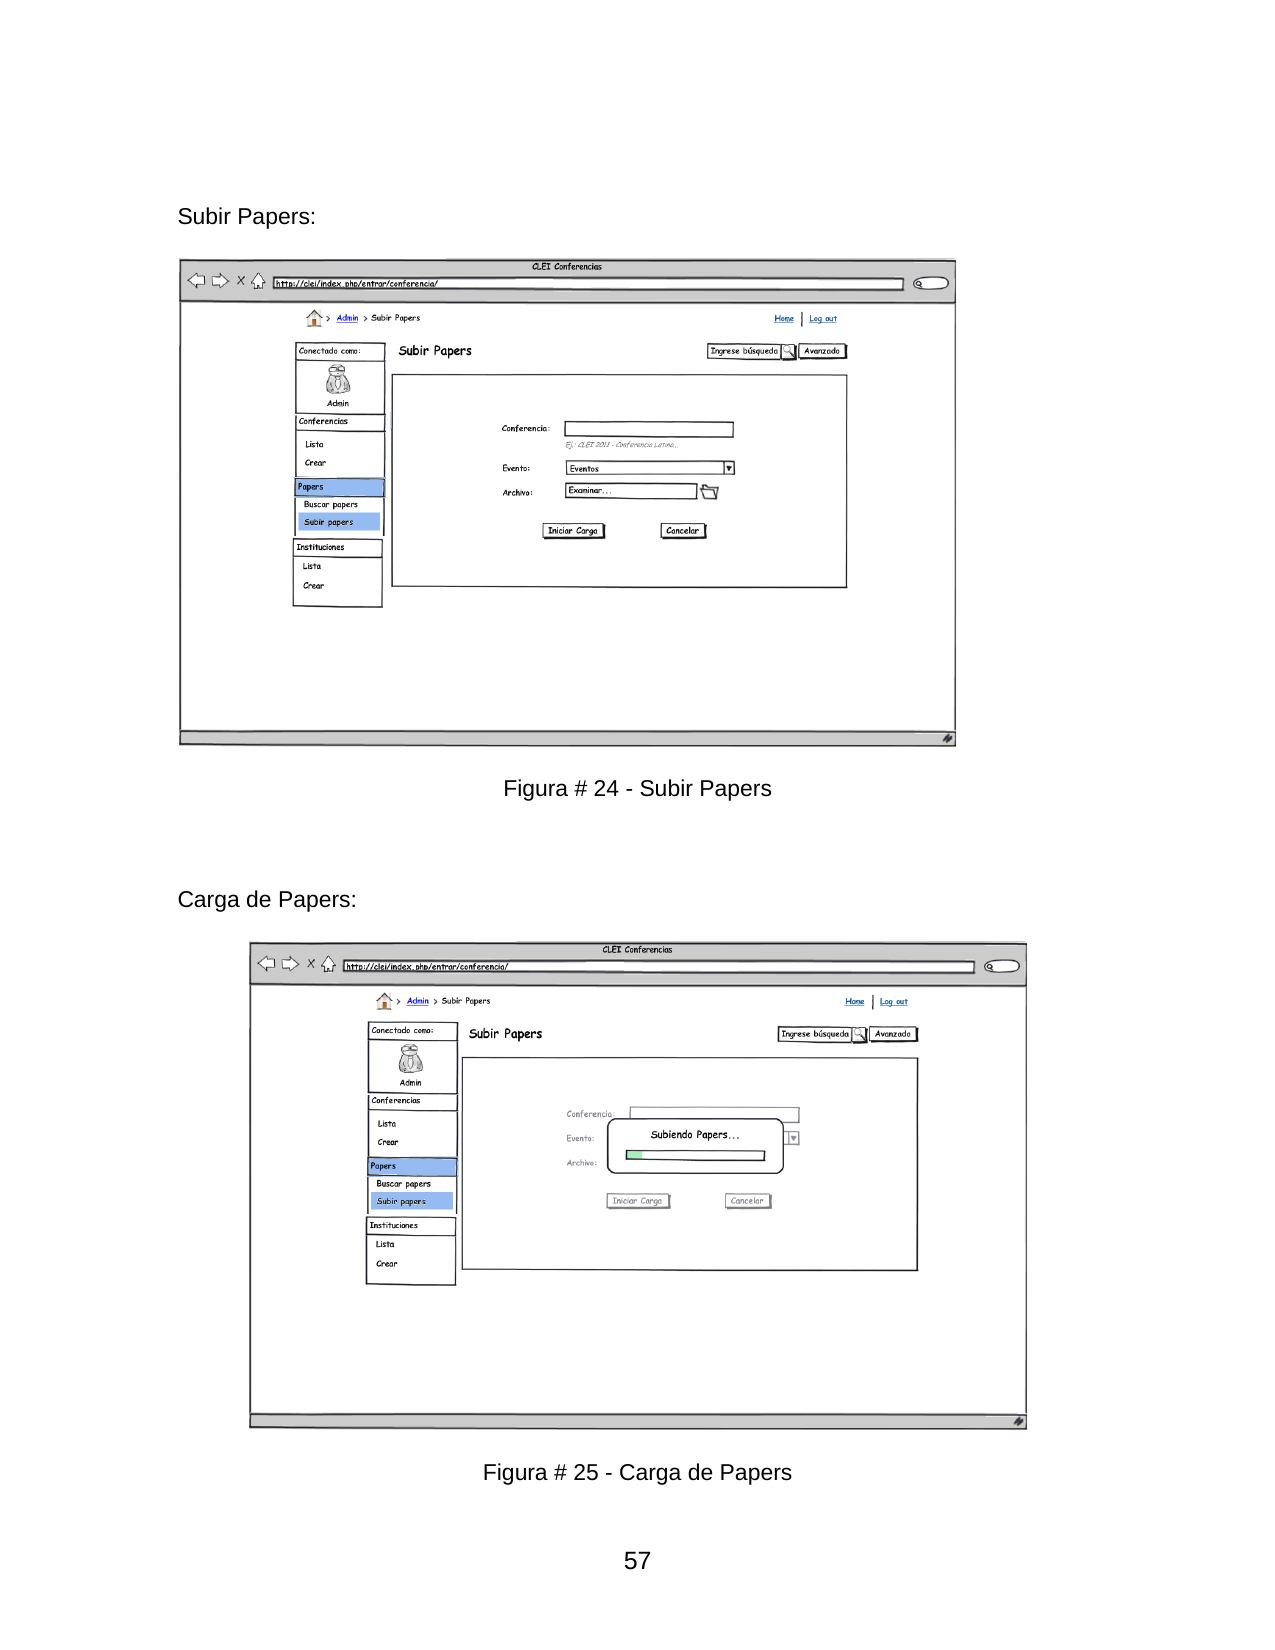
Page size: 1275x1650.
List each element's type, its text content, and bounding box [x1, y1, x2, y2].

text Figura # 24 - Subir Papers [177, 775, 1098, 802]
text Carga de Papers: [177, 886, 1098, 913]
picture [247, 941, 1028, 1430]
text Figura # 25 - Carga de Papers [177, 1458, 1098, 1485]
text Subir Papers: [177, 203, 1098, 229]
picture [177, 258, 957, 747]
